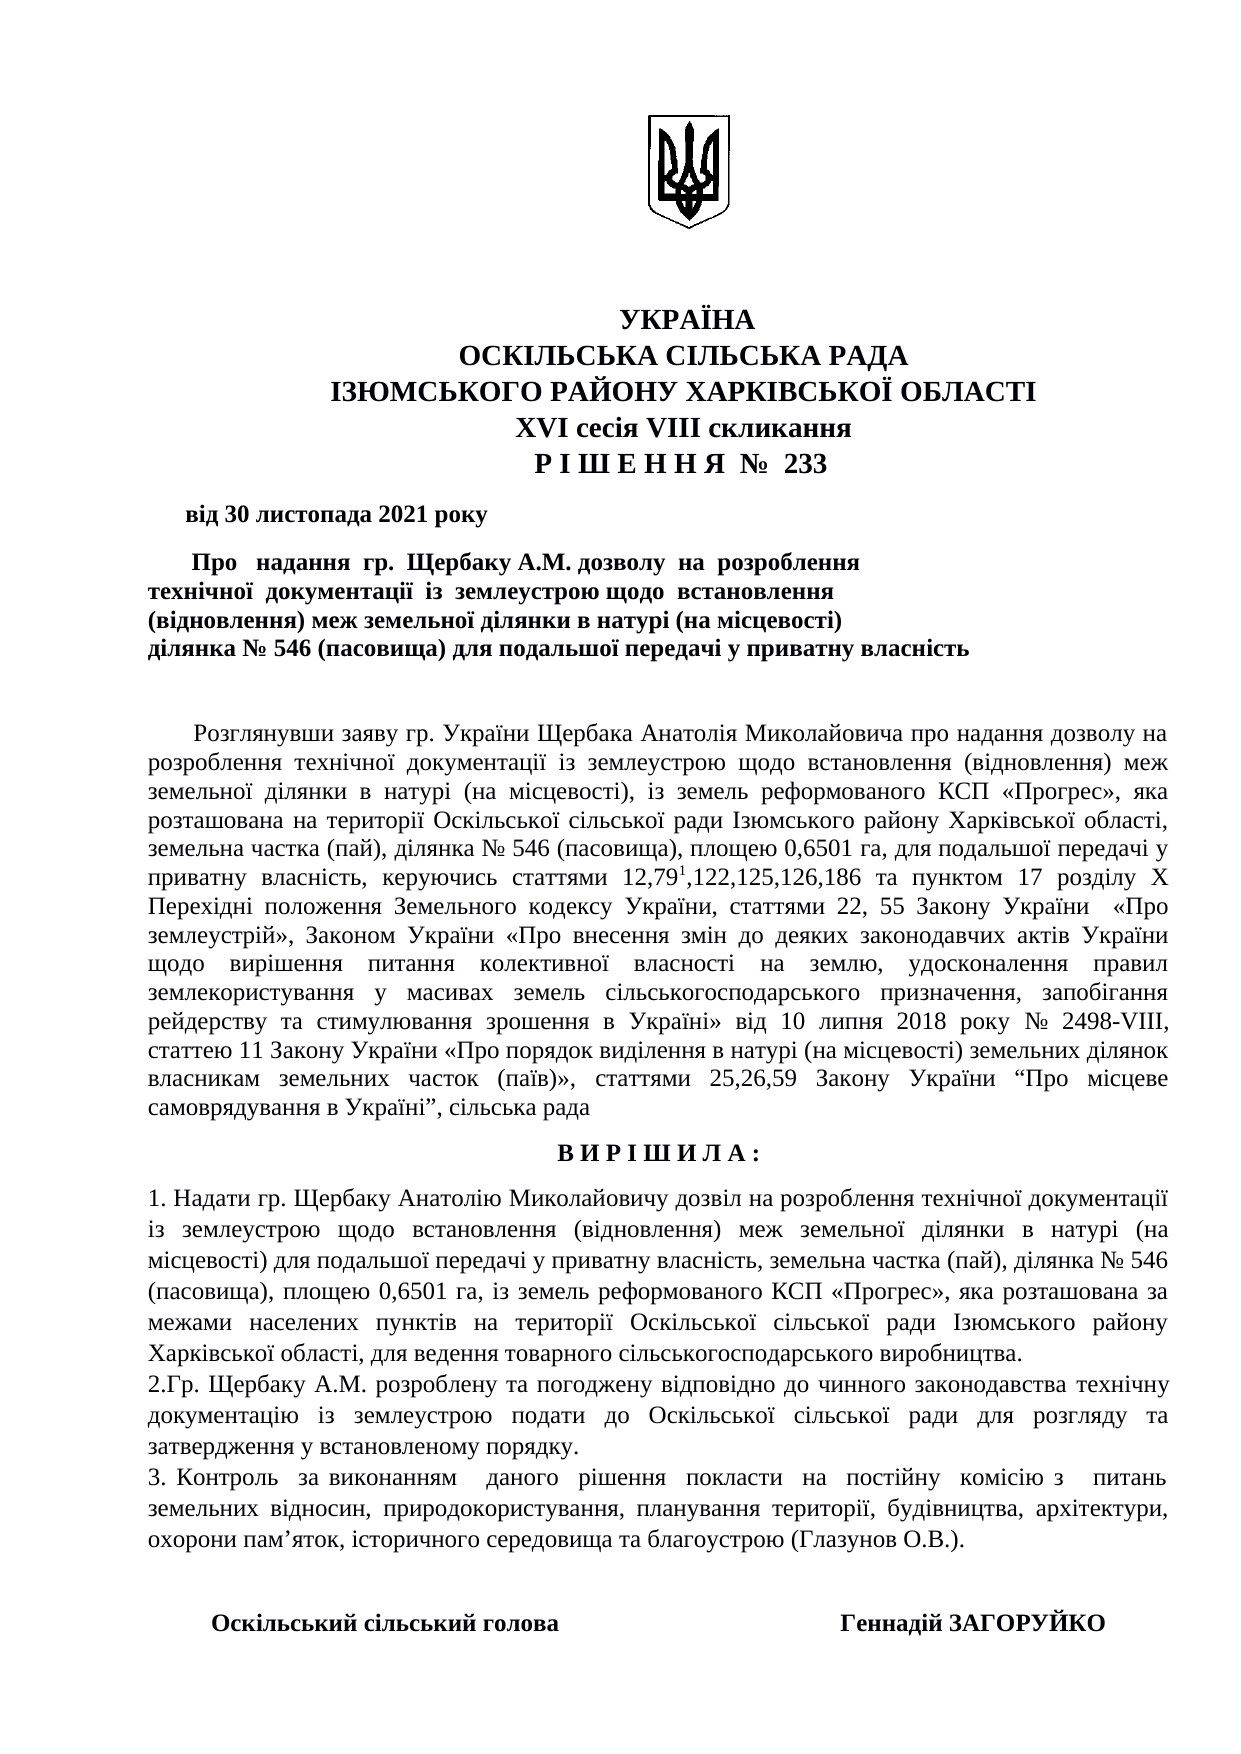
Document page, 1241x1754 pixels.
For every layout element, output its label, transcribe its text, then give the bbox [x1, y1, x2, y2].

text 2.Гр. Щербаку А.М. розроблену та погоджену відповідно до чинного законодавства технічну документацію із землеустрою подати до Оскільської сільської ради для розгляду та затвердження у встановленому порядку. [148, 1369, 1169, 1460]
text ОСКІЛЬСЬКА СІЛЬСЬКА РАДА [198, 338, 1169, 372]
text від 30 листопада 2021 року [148, 499, 1169, 528]
text Оскільський сільський голова Геннадій ЗАГОРУЙКО [148, 1608, 1169, 1637]
picture [610, 113, 775, 265]
text 3. Контроль за виконанням даного рішення покласти на постійну комісію з питань земельних відносин, природокористування, планування території, будівництва, архітектури, охорони пам’яток, історичного середовища та благоустрою (Глазунов О.В.). [148, 1462, 1169, 1553]
text XVI сесія VІІІ скликання [198, 411, 1169, 444]
text УКРАЇНА [198, 302, 1169, 336]
text В И Р І Ш И Л А : [148, 1138, 1169, 1166]
text 1. Надати гр. Щербаку Анатолію Миколайовичу дозвіл на розроблення технічної документації із землеустрою щодо встановлення (відновлення) меж земельної ділянки в натурі (на місцевості) для подальшої передачі у приватну власність, земельна частка (пай), ділянка № 546 (пасовища), площею 0,6501 га, із земель реформованого КСП «Прогрес», яка розташована за межами населених пунктів на території Оскільської сільської ради Ізюмського району Харківської області, для ведення товарного сільськогосподарського виробництва. [148, 1183, 1169, 1367]
text Розглянувши заяву гр. України Щербака Анатолія Миколайовича про надання дозволу на розроблення технічної документації із землеустрою щодо встановлення (відновлення) меж земельної ділянки в натурі (на місцевості), із земель реформованого КСП «Прогрес», яка розташована на території Оскільської сільської ради Ізюмського району Харківської області, земельна частка (пай), ділянка № 546 (пасовища), площею 0,6501 га, для подальшої передачі у приватну власність, керуючись статтями 12,791,122,125,126,186 та пунктом 17 розділу Х Перехідні положення Земельного кодексу України, статтями 22, 55 Закону України «Про землеустрій», Законом України «Про внесення змін до деяких законодавчих актів України щодо вирішення питання колективної власності на землю, удосконалення правил землекористування у масивах земель сільськогосподарського призначення, запобігання рейдерству та стимулювання зрошення в Україні» від 10 липня 2018 року № 2498-VIII, статтею 11 Закону України «Про порядок виділення в натурі (на місцевості) земельних ділянок власникам земельних часток (паїв)», статтями 25,26,59 Закону України “Про місцеве самоврядування в Україні”, сільська рада [148, 718, 1169, 1121]
text Р І Ш Е Н Н Я № 233 [148, 447, 1169, 480]
text ІЗЮМСЬКОГО РАЙОНУ ХАРКІВСЬКОЇ ОБЛАСТІ [198, 374, 1169, 408]
text Про надання гр. Щербаку А.М. дозволу на розроблення технічної документації із землеустрою щодо встановлення (відновлення) меж земельної ділянки в натурі (на місцевості) [148, 547, 1169, 633]
text ділянка № 546 (пасовища) для подальшої передачі у приватну власність [148, 633, 1169, 662]
